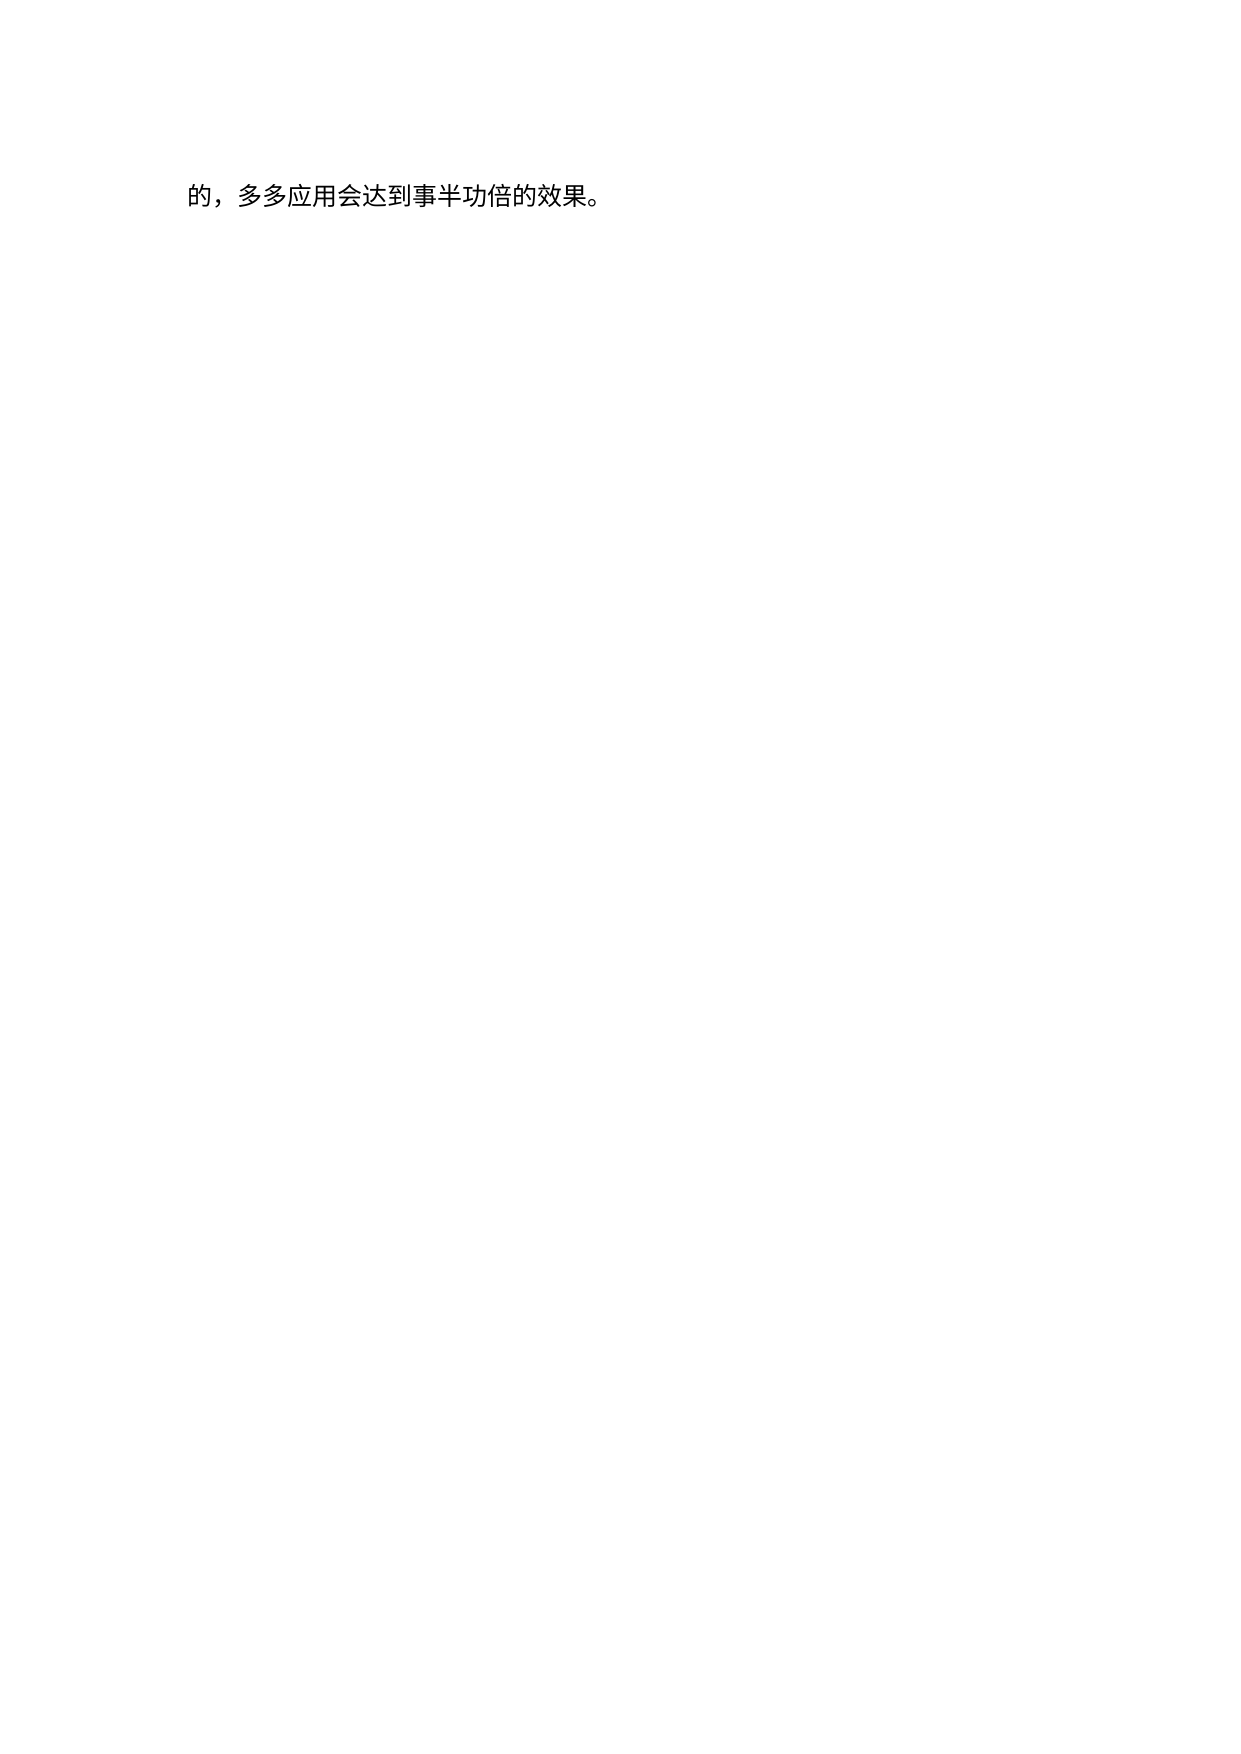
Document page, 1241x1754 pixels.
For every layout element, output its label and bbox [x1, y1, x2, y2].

text [187, 162, 1053, 227]
